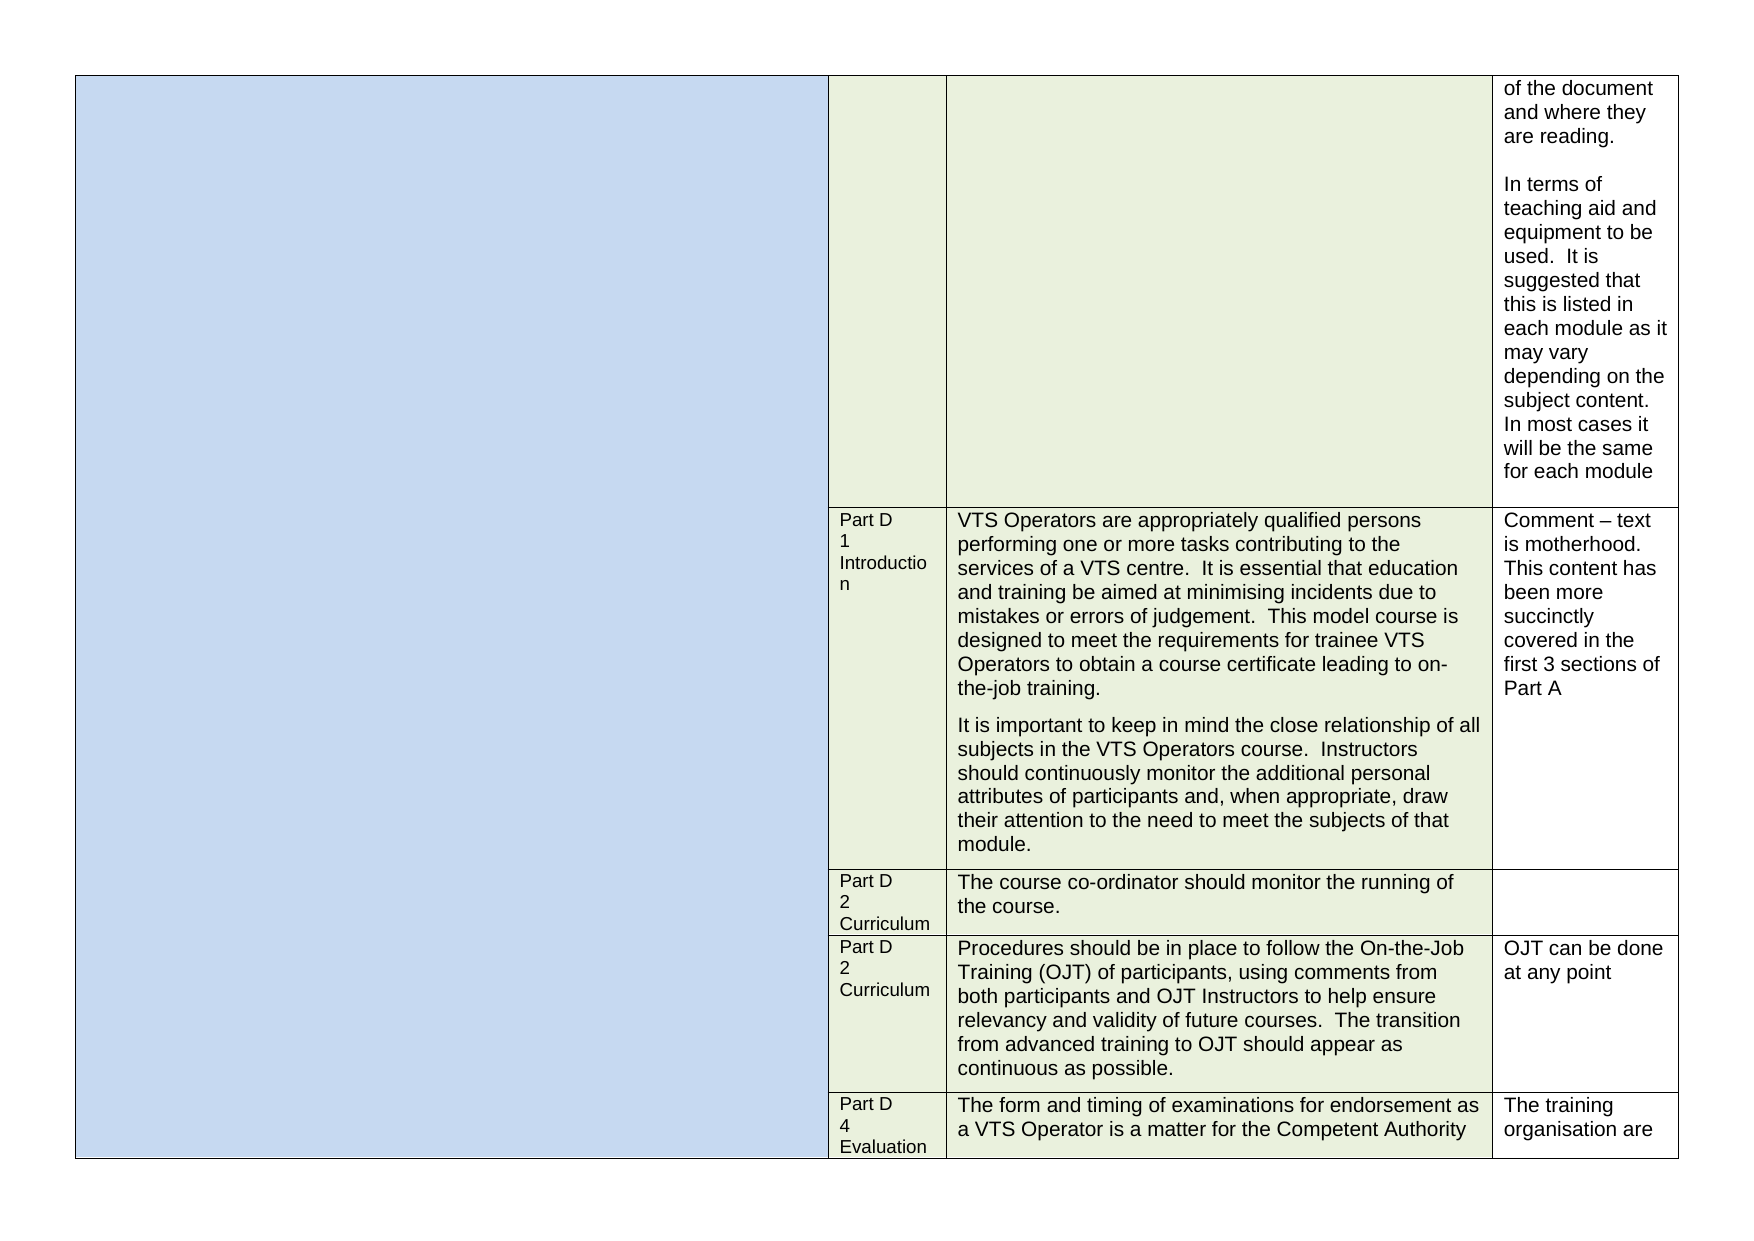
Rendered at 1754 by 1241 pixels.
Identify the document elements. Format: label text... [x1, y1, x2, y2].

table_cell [829, 76, 946, 507]
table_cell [947, 76, 1492, 507]
table_cell Procedures should be in place to follow the On-the-Job Training (OJT) of participants, using comments from both participants and OJT Instructors to help ensure relevancy and validity of future courses. The transition from advanced training to OJT should appear as continuous as possible. [947, 936, 1492, 1092]
table_cell Part D 2 Curriculum [829, 936, 946, 1092]
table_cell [1493, 1093, 1678, 1157]
table_cell OJT can be done at any point [1493, 936, 1678, 1092]
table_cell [947, 1093, 1492, 1157]
table_cell Part D 2 Curriculum [829, 870, 946, 934]
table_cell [829, 1093, 946, 1157]
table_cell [1493, 76, 1678, 507]
table_cell Part D 1 Introduction [829, 508, 946, 869]
table_cell VTS Operators are appropriately qualified persons performing one or more tasks contributing to the services of a VTS centre. It is essential that education and training be aimed at minimising incidents due to mistakes or errors of judgement. This model course is designed to meet the requirements for trainee VTS Operators to obtain a course certificate leading to on-the-job training. It is important to keep in mind the close relationship of all subjects in the VTS Operators course. Instructors should continuously monitor the additional personal attributes of participants and, when appropriate, draw their attention to the need to meet the subjects of that module. [947, 508, 1492, 869]
table_cell Comment – text is motherhood. This content has been more succinctly covered in the first 3 sections of Part A [1493, 508, 1678, 869]
table_cell [1493, 870, 1678, 934]
table_cell The course co-ordinator should monitor the running of the course. [947, 870, 1492, 934]
